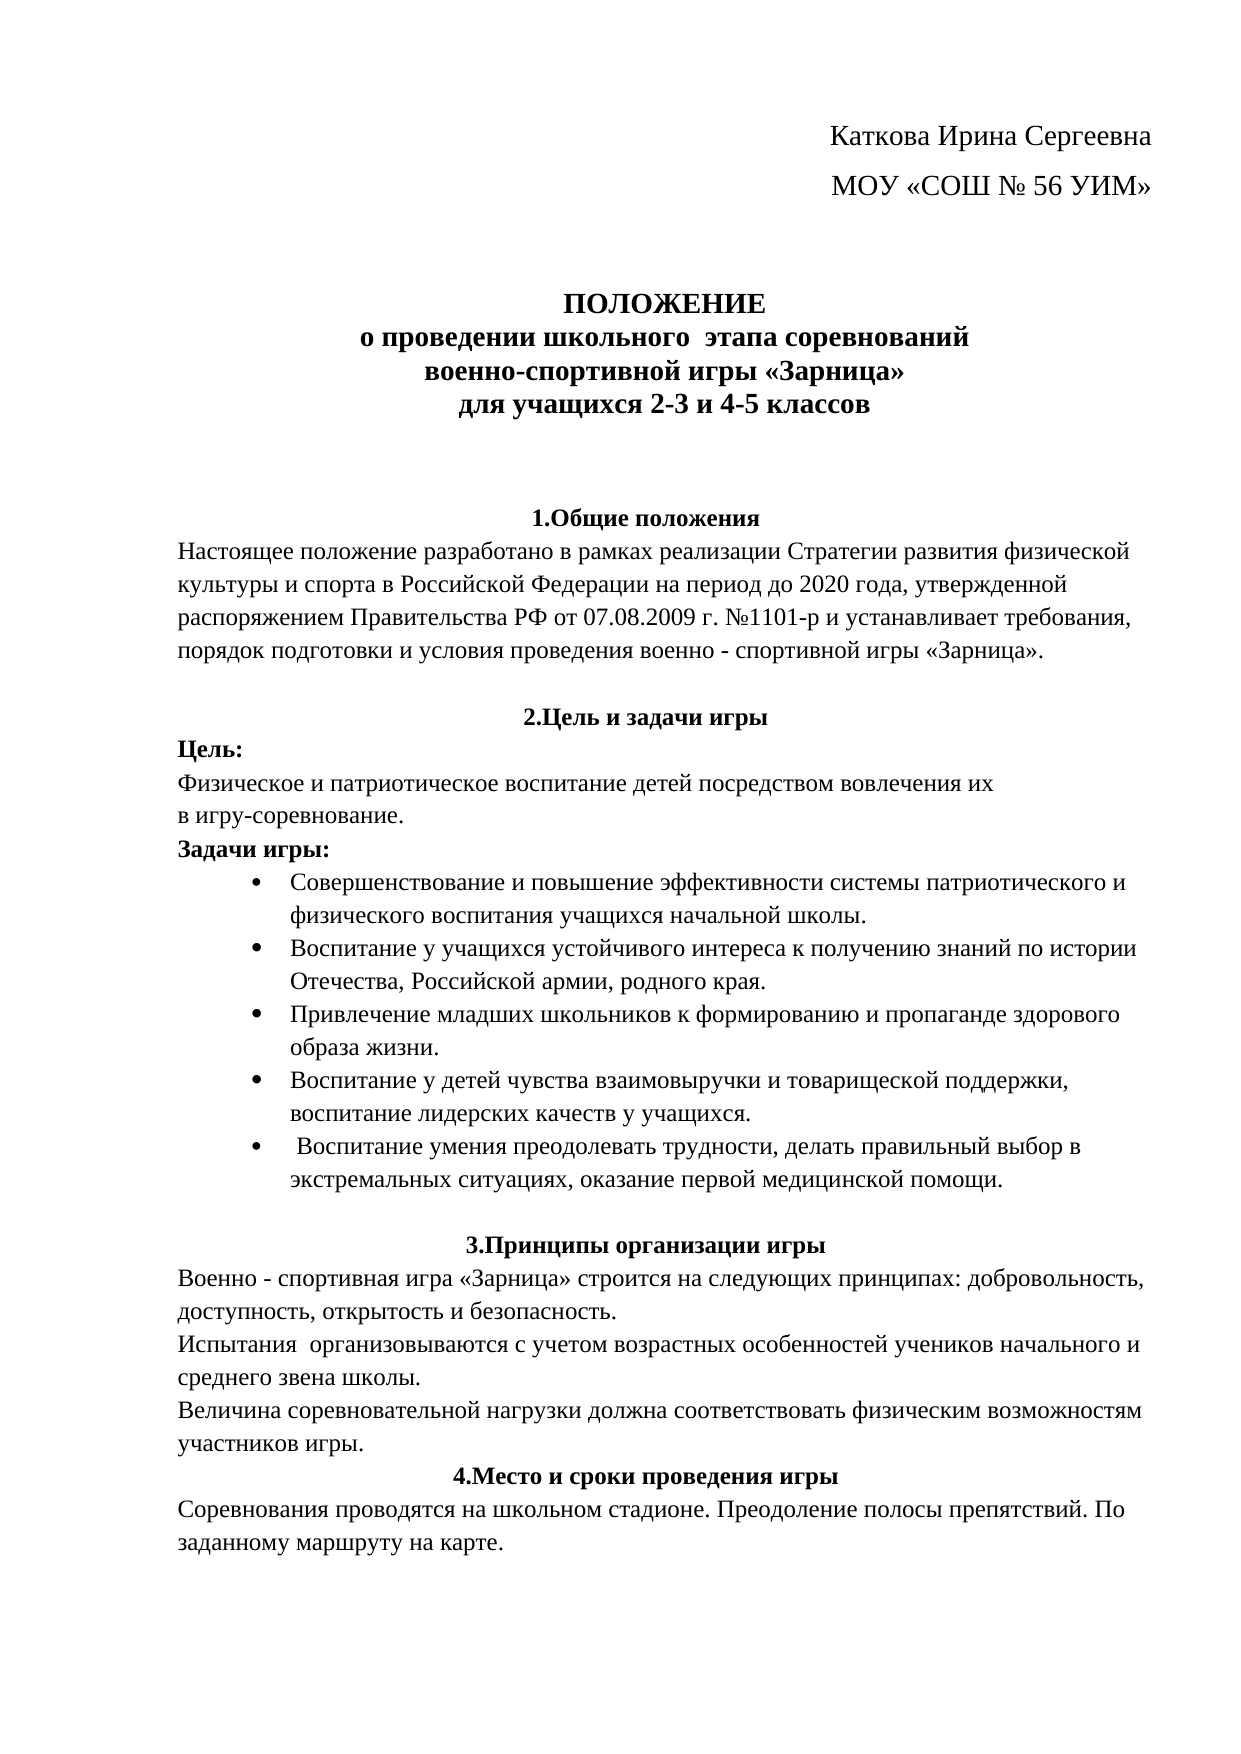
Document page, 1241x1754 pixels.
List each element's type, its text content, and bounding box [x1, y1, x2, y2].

text 4.Место и сроки проведения игры [140, 1461, 1152, 1490]
list Привлечение младших школьников к формированию и пропаганде здорового образа жизни. [252, 999, 1152, 1061]
text для учащихся 2-3 и 4-5 классов [177, 386, 1152, 420]
text о проведении школьного этапа соревнований [177, 319, 1152, 353]
text Настоящее положение разработано в рамках реализации Стратегии развития физической культуры и спорта в Российской Федерации на период до 2020 года, утвержденной распоряжением Правительства РФ от 07.08.2009 г. №1101-р и устанавливает требования, порядок подготовки и условия проведения военно - спортивной игры «Зарница». [177, 536, 1152, 664]
text ПОЛОЖЕНИЕ [177, 286, 1152, 319]
text Каткова Ирина Сергеевна [177, 118, 1152, 152]
text Физическое и патриотическое воспитание детей посредством вовлечения их [177, 768, 1152, 796]
list Совершенствование и повышение эффективности системы патриотического и физического воспитания учащихся начальной школы. [252, 867, 1152, 928]
text Задачи игры: [177, 834, 1152, 862]
text Соревнования проводятся на школьном стадионе. Преодоление полосы препятствий. По заданному маршруту на карте. [177, 1494, 1152, 1556]
list Воспитание у учащихся устойчивого интереса к получению знаний по истории Отечества, Российской армии, родного края. [252, 933, 1152, 994]
text 2.Цель и задачи игры [140, 702, 1152, 730]
text Испытания организовываются с учетом возрастных особенностей учеников начального и среднего звена школы. [177, 1329, 1152, 1391]
text Военно - спортивная игра «Зарница» строится на следующих принципах: добровольность, доступность, открытость и безопасность. [177, 1263, 1152, 1325]
text Величина соревновательной нагрузки должна соответствовать физическим возможностям участников игры. [177, 1395, 1152, 1457]
list Воспитание умения преодолевать трудности, делать правильный выбор в экстремальных ситуациях, оказание первой медицинской помощи. [252, 1131, 1152, 1193]
text Цель: [177, 734, 1152, 763]
text 3.Принципы организации игры [140, 1230, 1152, 1259]
text военно-спортивной игры «Зарница» [177, 353, 1152, 386]
text в игру-соревнование. [177, 801, 1152, 829]
text МОУ «СОШ № 56 УИМ» [177, 168, 1152, 202]
text 1.Общие положения [140, 503, 1152, 532]
list Воспитание у детей чувства взаимовыручки и товарищеской поддержки, воспитание лидерских качеств у учащихся. [252, 1065, 1152, 1127]
